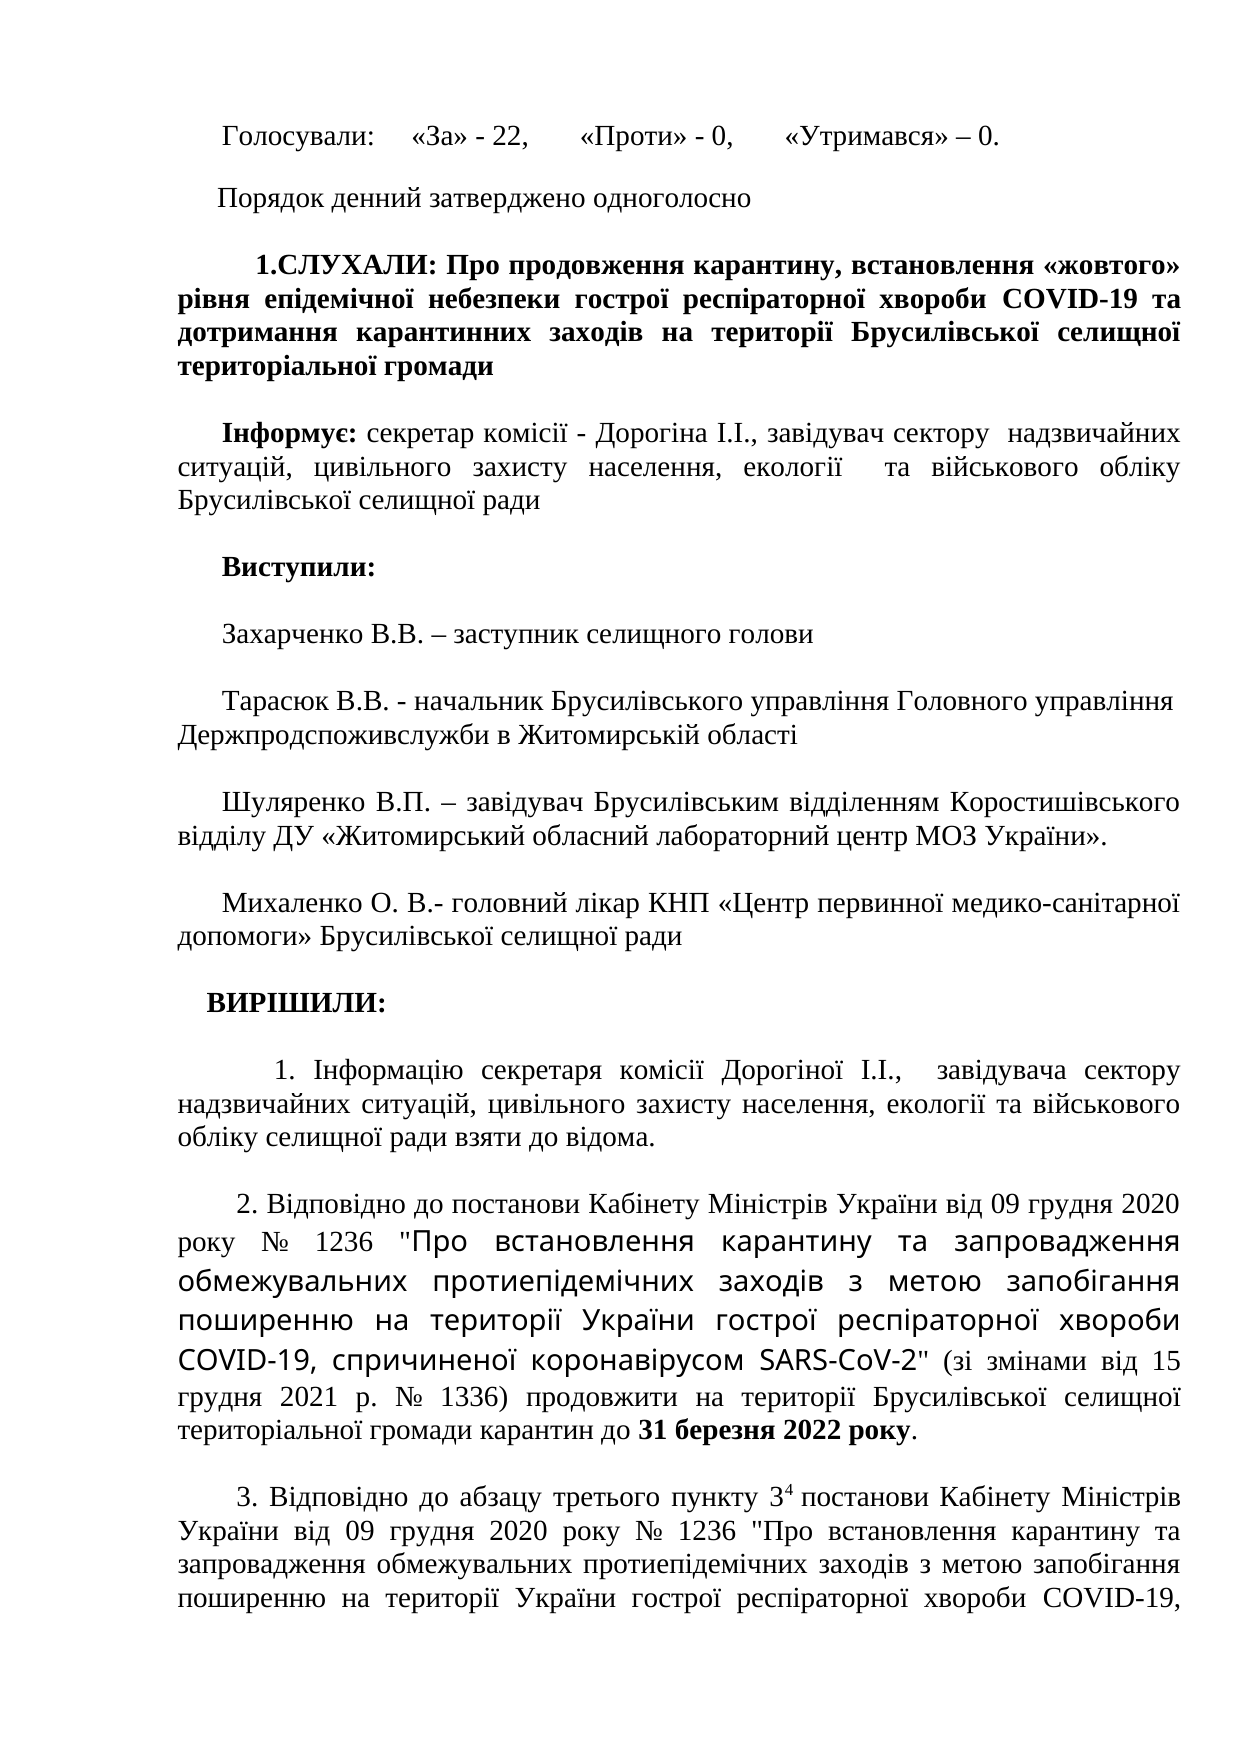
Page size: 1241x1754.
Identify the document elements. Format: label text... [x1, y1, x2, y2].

text 1.СЛУХАЛИ: Про продовження карантину, встановлення «жовтого» рівня епідемічної небезпеки гострої респіраторної хвороби COVID-19 та дотримання карантинних заходів на території Брусилівської селищної територіальної громади [177, 247, 1181, 382]
text 2. Відповідно до постанови Кабінету Міністрів України від 09 грудня 2020 року № 1236 "Про встановлення карантину та запровадження обмежувальних протиепідемічних заходів з метою запобігання поширенню на території України гострої респіраторної хвороби COVID-19, спричиненої коронавірусом SARS-CoV-2" (зі змінами від 15 грудня 2021 р. № 1336) продовжити на території Брусилівської селищної територіальної громади карантин до 31 березня 2022 року. [177, 1187, 1181, 1260]
text Голосували: «За» - 22, «Проти» - 0, «Утримався» – 0. [222, 118, 1181, 152]
text ВИРІШИЛИ: [177, 985, 1181, 1019]
text Порядок денний затверджено одноголосно [177, 180, 1181, 214]
text Тарасюк В.В. - начальник Брусилівського управління Головного управління Держпродспоживслужби в Житомирській області [177, 683, 1181, 751]
text Захарченко В.В. – заступник селищного голови [177, 616, 1181, 650]
text 1. Інформацію секретаря комісії Дорогіної І.І., завідувача сектору надзвичайних ситуацій, цивільного захисту населення, екології та військового обліку селищної ради взяти до відома. [177, 1052, 1181, 1153]
text Михаленко О. В.- головний лікар КНП «Центр первинної медико-санітарної допомоги» Брусилівської селищної ради [177, 885, 1181, 952]
text Інформує: секретар комісії - Дорогіна І.І., завідувач сектору надзвичайних ситуацій, цивільного захисту населення, екології та військового обліку Брусилівської селищної ради [177, 415, 1181, 516]
text Виступили: [177, 549, 1181, 583]
text 2. Відповідно до постанови Кабінету Міністрів України від 09 грудня 2020 року № 1236 "Про встановлення карантину та запровадження обмежувальних протиепідемічних заходів з метою запобігання поширенню на території України гострої респіраторної хвороби COVID-19, спричиненої коронавірусом SARS-CoV-2" (зі змінами від 15 грудня 2021 р. № 1336) продовжити на території Брусилівської селищної територіальної громади карантин до 31 березня 2022 року. [177, 1339, 1181, 1446]
text Шуляренко В.П. – завідувач Брусилівським відділенням Коростишівського відділу ДУ «Житомирський обласний лабораторний центр МОЗ України». [177, 784, 1181, 851]
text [177, 1479, 1181, 1614]
